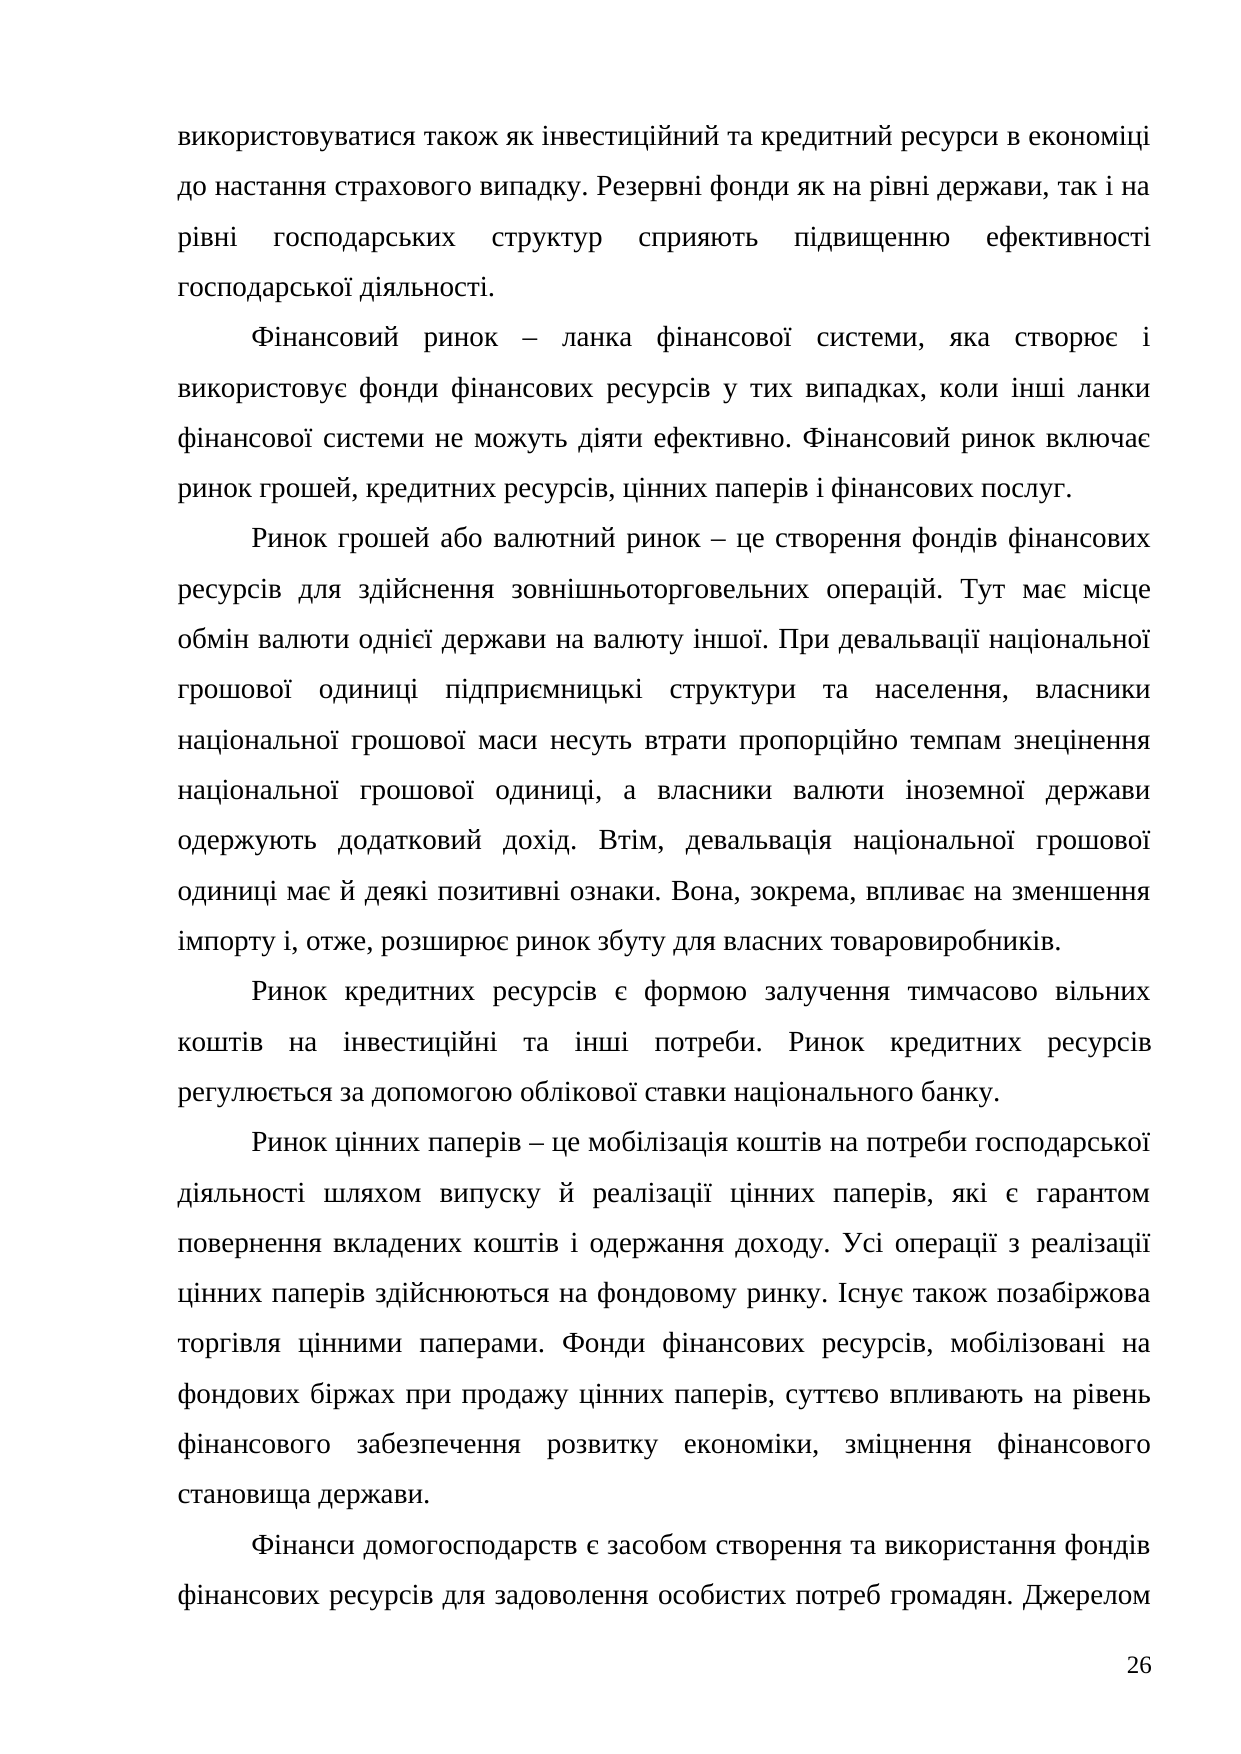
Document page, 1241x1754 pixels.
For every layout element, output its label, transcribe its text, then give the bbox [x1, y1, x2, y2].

text Ринок грошей або валютний ринок – це створення фондів фінансових ресурсів для здійснення зовнішньоторговельних операцій. Тут має місце обмін валюти однієї держави на валюту іншої. При девальвації національної грошової одиниці підприємницькі структури та населення, власники національної грошової маси несуть втрати пропорційно темпам знецінення національної грошової одиниці, а власники валюти іноземної держави одержують додатковий дохід. Втім, девальвація національної грошової одиниці має й деякі позитивні ознаки. Вона, зокрема, впливає на зменшення імпорту і, отже, розширює ринок збуту для власних товаровиробників. [177, 521, 1152, 957]
text Ринок цінних паперів – це мобілізація коштів на потреби господарської діяльності шляхом випуску й реалізації цінних паперів, які є гарантом повернення вкладених коштів і одержання доходу. Усі операції з реалізації цінних паперів здійснюються на фондовому ринку. Існує також позабіржова торгівля цінними паперами. Фонди фінансових ресурсів, мобілізовані на фондових біржах при продажу цінних паперів, суттєво впливають на рівень фінансового забезпечення розвитку економіки, зміцнення фінансового становища держави. [177, 1124, 1152, 1510]
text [177, 1527, 1152, 1611]
text Фінансовий ринок – ланка фінансової системи, яка створює і використовує фонди фінансових ресурсів у тих випадках, коли інші ланки фінансової системи не можуть діяти ефективно. Фінансовий ринок включає ринок грошей, кредитних ресурсів, цінних паперів і фінансових послуг. [177, 319, 1152, 504]
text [177, 118, 1152, 303]
text Ринок кредитних ресурсів є формою залучення тимчасово вільних коштів на інвестиційні та інші потреби. Ринок кредит­них ресурсів регулюється за допомогою облікової ставки національного банку. [177, 973, 1152, 1108]
